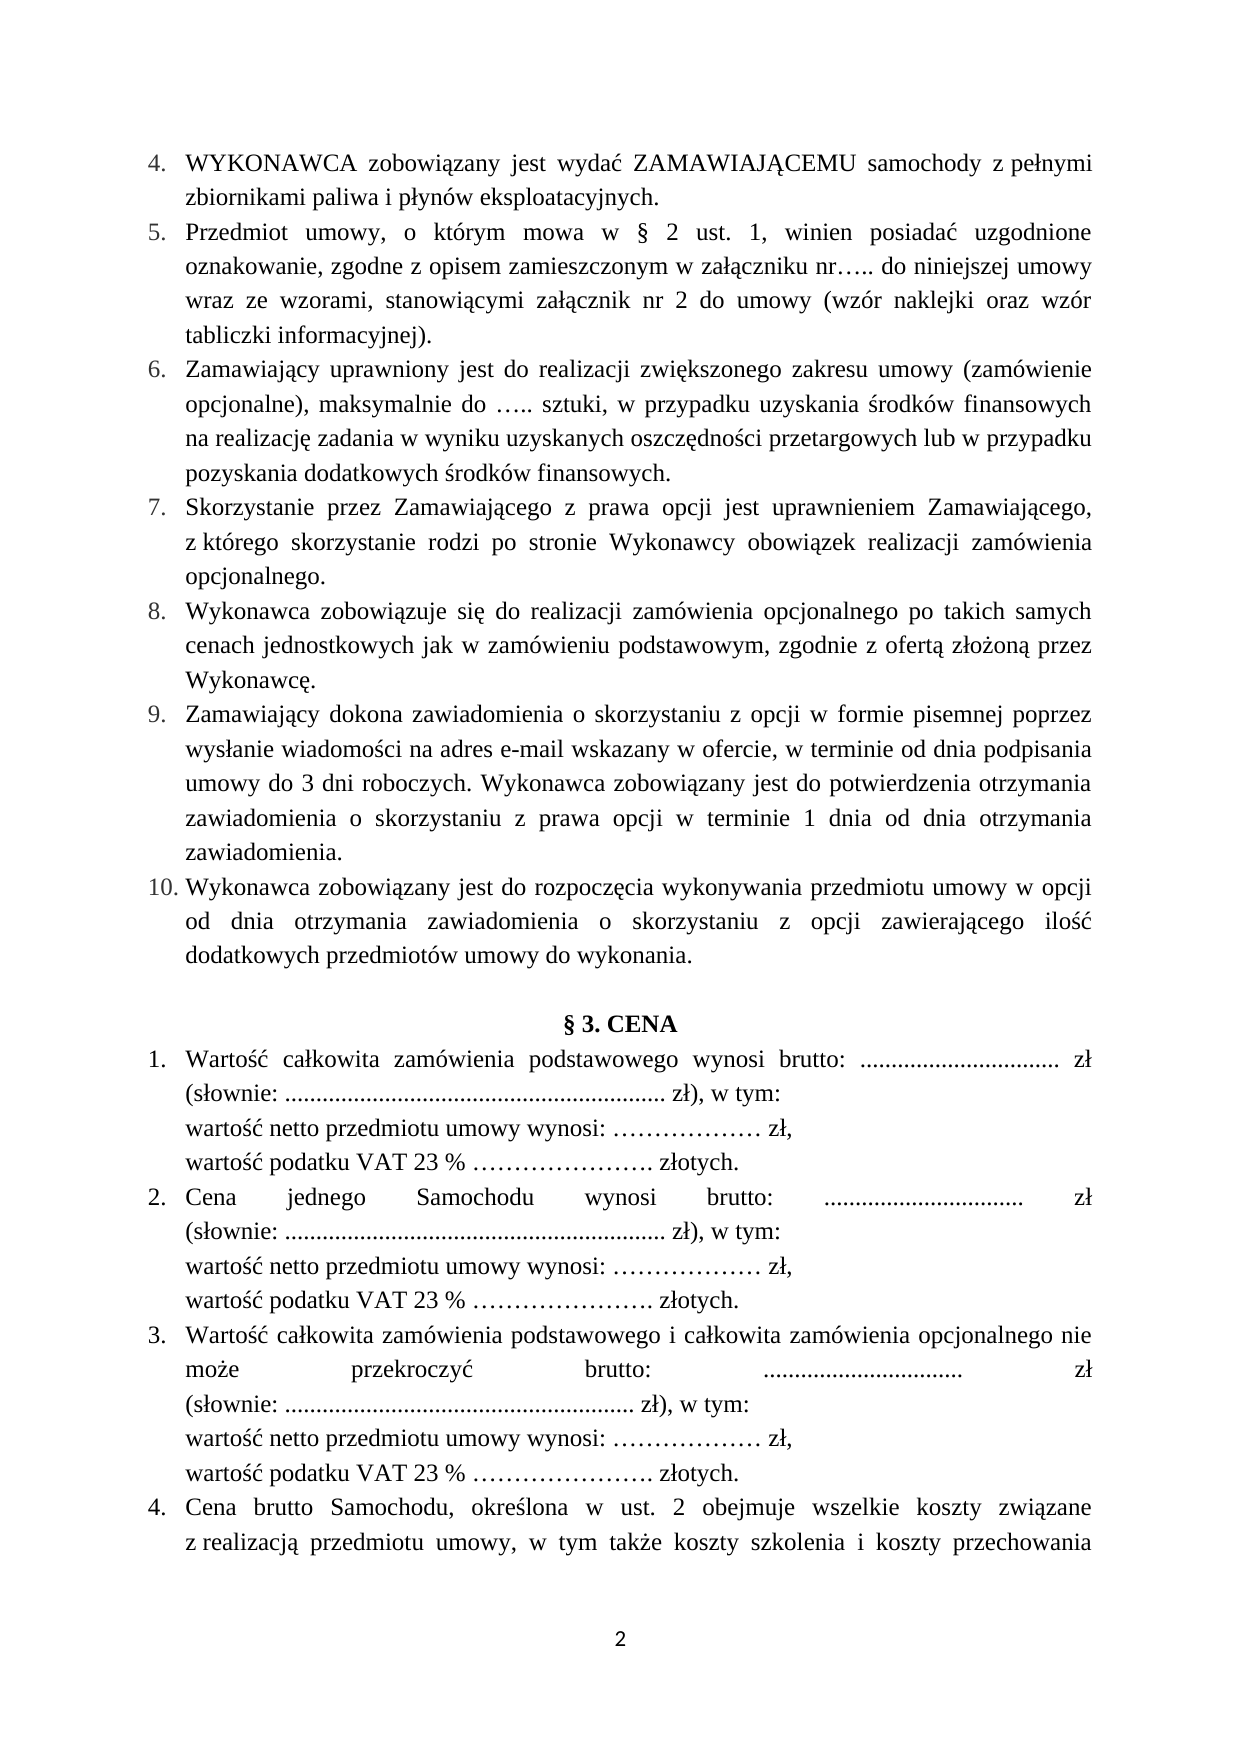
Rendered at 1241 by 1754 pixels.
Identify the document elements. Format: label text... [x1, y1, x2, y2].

text wartość podatku VAT 23 % …………………. złotych. [185, 1285, 1093, 1314]
list Wykonawca zobowiązany jest do rozpoczęcia wykonywania przedmiotu umowy w opcji od dnia otrzymania zawiadomienia o skorzystaniu z opcji zawierającego ilość dodatkowych przedmiotów umowy do wykonania. [148, 872, 1093, 969]
list Cena jednego Samochodu wynosi brutto: ................................ zł (słownie: ............................................................. zł), w tym: [148, 1182, 1093, 1245]
text wartość podatku VAT 23 % …………………. złotych. [185, 1458, 1093, 1487]
list WYKONAWCA zobowiązany jest wydać ZAMAWIAJĄCEMU samochody z pełnymi zbiornikami paliwa i płynów eksploatacyjnych. [148, 148, 1093, 211]
list Wartość całkowita zamówienia podstawowego i całkowita zamówienia opcjonalnego nie może przekroczyć brutto: ................................ zł (słownie: ........................................................ zł), w tym: [148, 1320, 1093, 1418]
list Zamawiający uprawniony jest do realizacji zwiększonego zakresu umowy (zamówienie opcjonalne), maksymalnie do ….. sztuki, w przypadku uzyskania środków finansowych na realizację zadania w wyniku uzyskanych oszczędności przetargowych lub w przypadku pozyskania dodatkowych środków finansowych. [148, 354, 1093, 487]
list Przedmiot umowy, o którym mowa w § 2 ust. 1, winien posiadać uzgodnione oznakowanie, zgodne z opisem zamieszczonym w załączniku nr….. do niniejszej umowy wraz ze wzorami, stanowiącymi załącznik nr 2 do umowy (wzór naklejki oraz wzór tabliczki informacyjnej). [148, 217, 1093, 349]
text wartość netto przedmiotu umowy wynosi: ……………… zł, [185, 1251, 1093, 1280]
list Zamawiający dokona zawiadomienia o skorzystaniu z opcji w formie pisemnej poprzez wysłanie wiadomości na adres e-mail wskazany w ofercie, w terminie od dnia podpisania umowy do 3 dni roboczych. Wykonawca zobowiązany jest do potwierdzenia otrzymania zawiadomienia o skorzystaniu z prawa opcji w terminie 1 dnia od dnia otrzymania zawiadomienia. [148, 699, 1093, 866]
list Wykonawca zobowiązuje się do realizacji zamówienia opcjonalnego po takich samych cenach jednostkowych jak w zamówieniu podstawowym, zgodnie z ofertą złożoną przez Wykonawcę. [148, 596, 1093, 693]
list Skorzystanie przez Zamawiającego z prawa opcji jest uprawnieniem Zamawiającego, z którego skorzystanie rodzi po stronie Wykonawcy obowiązek realizacji zamówienia opcjonalnego. [148, 492, 1093, 590]
text wartość netto przedmiotu umowy wynosi: ……………… zł, [185, 1113, 1093, 1142]
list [148, 1492, 1093, 1556]
text § 3. CENA [148, 1009, 1093, 1038]
list Wartość całkowita zamówienia podstawowego wynosi brutto: ................................ zł (słownie: ............................................................. zł), w tym: [148, 1044, 1093, 1107]
text wartość podatku VAT 23 % …………………. złotych. [185, 1147, 1093, 1176]
text wartość netto przedmiotu umowy wynosi: ……………… zł, [185, 1423, 1093, 1452]
